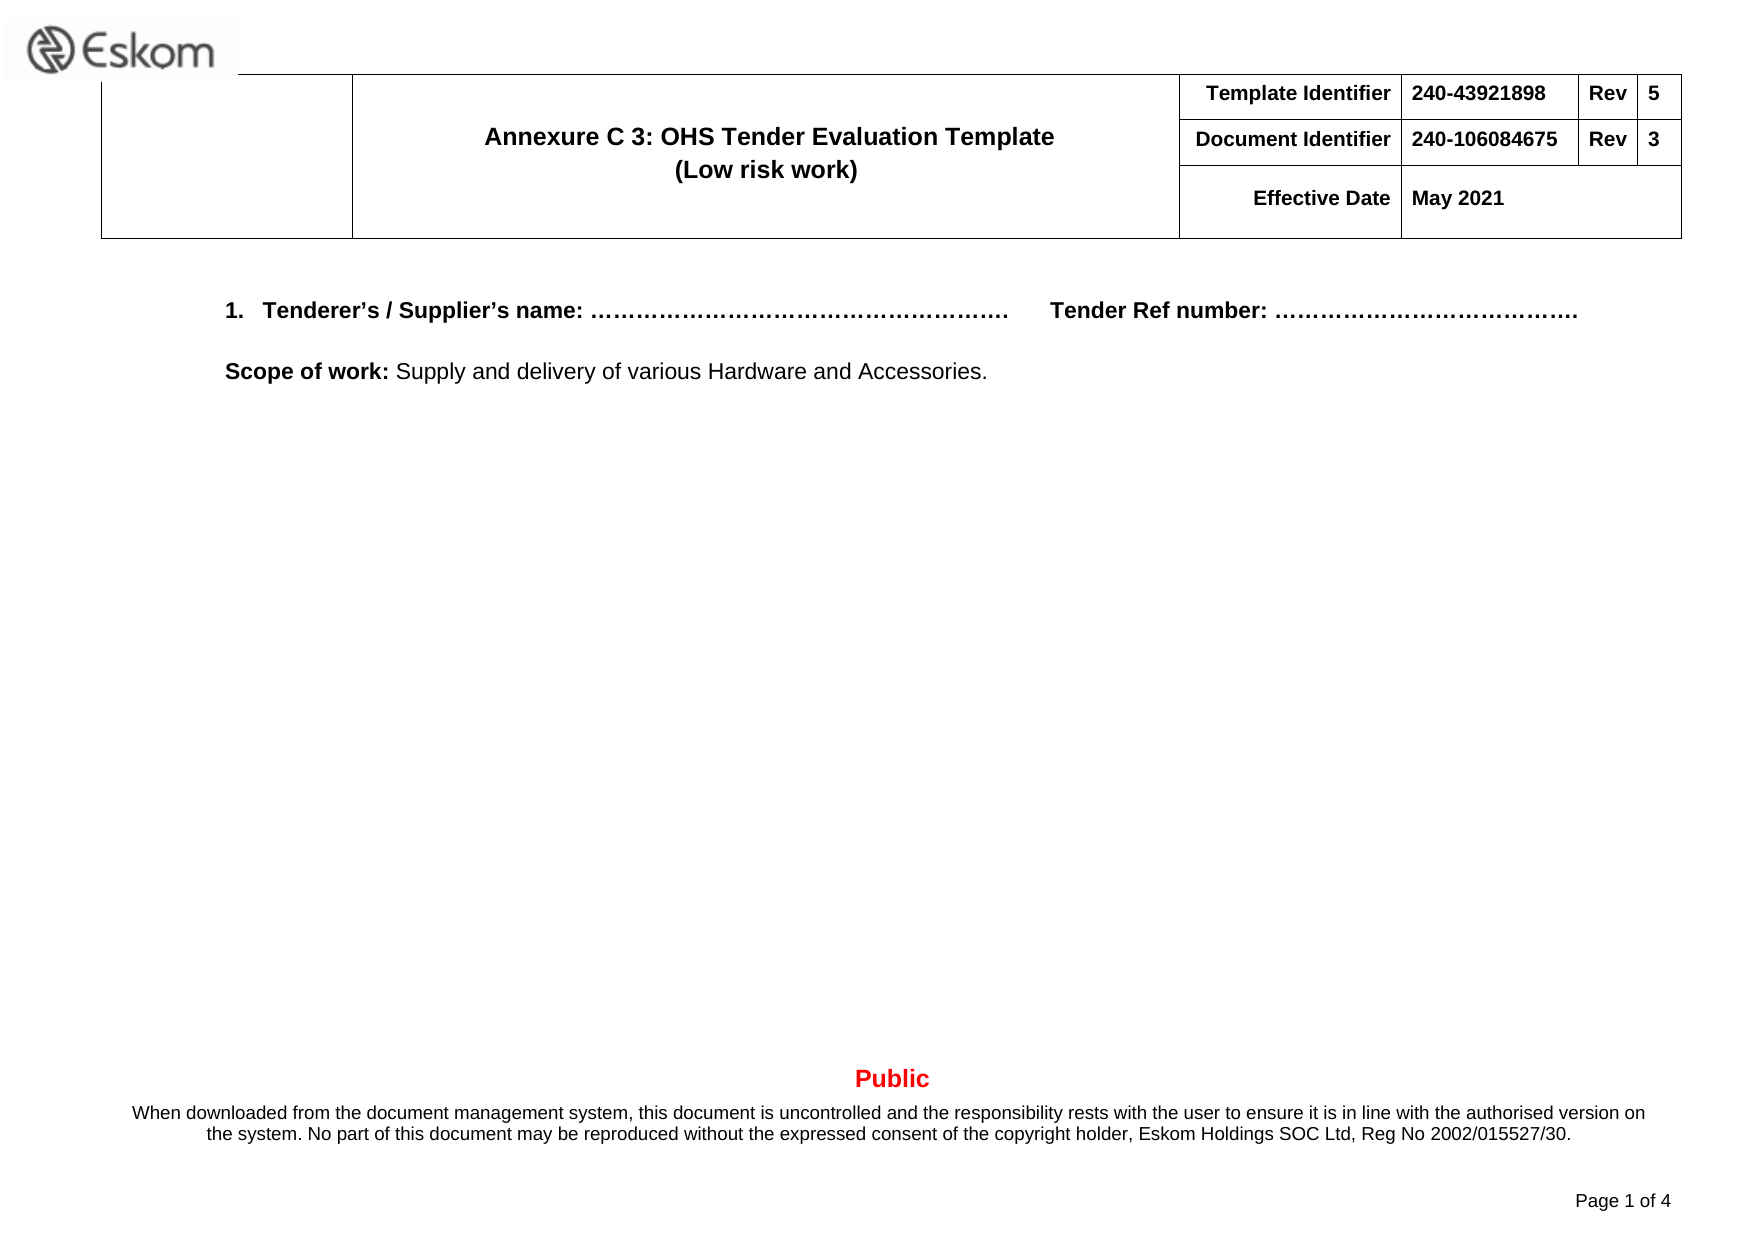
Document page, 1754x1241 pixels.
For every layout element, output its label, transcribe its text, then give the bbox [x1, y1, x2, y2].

list Tenderer’s / Supplier’s name: ………………………………………………. Tender Ref number: …………………………………. [225, 297, 1604, 324]
list Scope of work: Supply and delivery of various Hardware and Accessories. [225, 358, 1604, 384]
